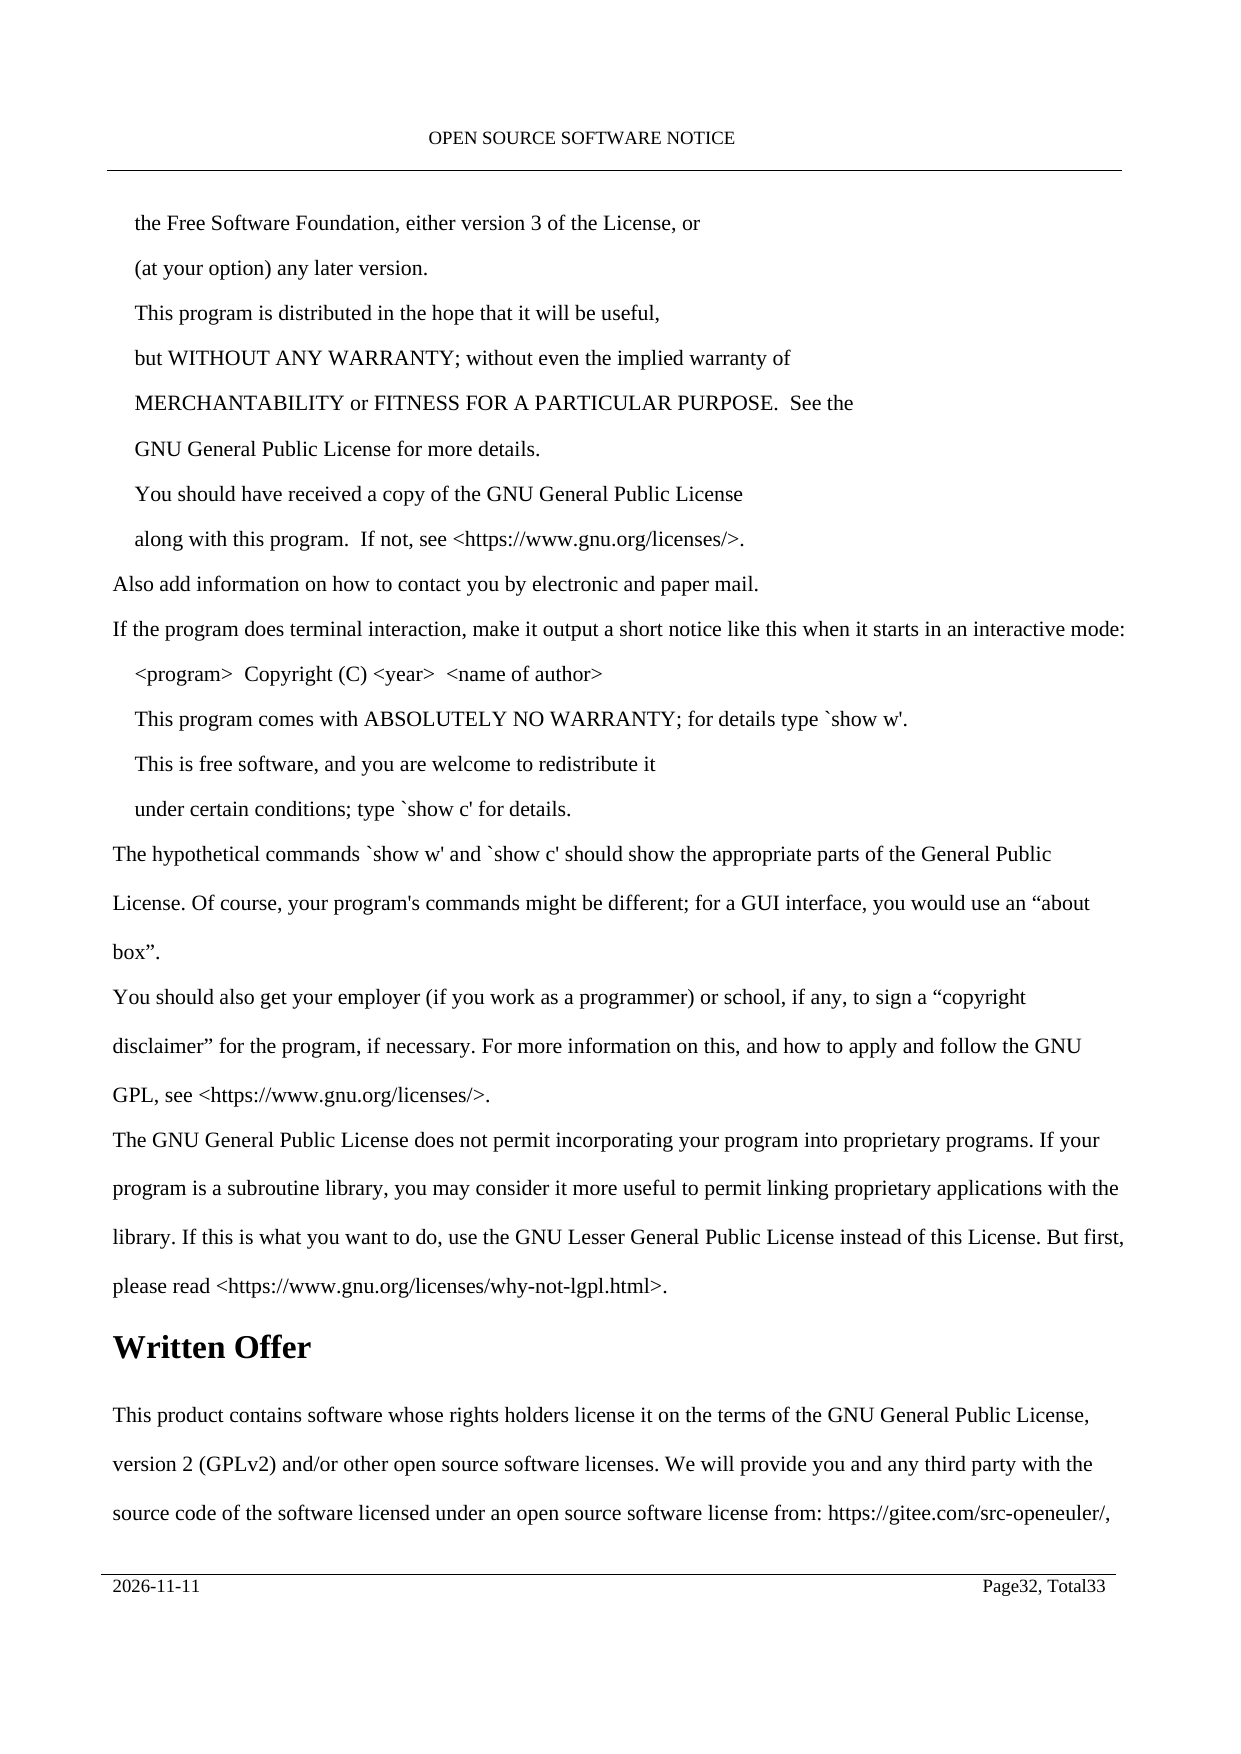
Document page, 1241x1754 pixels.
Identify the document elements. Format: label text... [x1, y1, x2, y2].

text MERCHANTABILITY or FITNESS FOR A PARTICULAR PURPOSE. See the [112, 387, 1128, 419]
text You should also get your employer (if you work as a programmer) or school, if any, to sign a “copyright disclaimer” for the program, if necessary. For more information on this, and how to apply and follow the GNU GPL, see <https://www.gnu.org/licenses/>. [112, 980, 1128, 1110]
text Also add information on how to contact you by electronic and paper mail. [112, 567, 1128, 600]
text <program> Copyright (C) <year> <name of author> [112, 657, 1128, 690]
text The hypothetical commands `show w' and `show c' should show the appropriate parts of the General Public License. Of course, your program's commands might be different; for a GUI interface, you would use an “about box”. [112, 838, 1128, 968]
text If the program does terminal interaction, make it output a short notice like this when it starts in an interactive mode: [112, 612, 1128, 645]
text This is free software, and you are welcome to redistribute it [112, 748, 1128, 780]
text the Free Software Foundation, either version 3 of the License, or [112, 206, 1128, 239]
text but WITHOUT ANY WARRANTY; without even the implied warranty of [112, 342, 1128, 374]
text (at your option) any later version. [112, 251, 1128, 284]
text along with this program. If not, see <https://www.gnu.org/licenses/>. [112, 522, 1128, 554]
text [112, 1398, 1128, 1528]
text You should have received a copy of the GNU General Public License [112, 477, 1128, 509]
text under certain conditions; type `show c' for details. [112, 793, 1128, 825]
text Written Offer [112, 1314, 1128, 1379]
text This program comes with ABSOLUTELY NO WARRANTY; for details type `show w'. [112, 702, 1128, 735]
text The GNU General Public License does not permit incorporating your program into proprietary programs. If your program is a subroutine library, you may consider it more useful to permit linking proprietary applications with the library. If this is what you want to do, use the GNU Lesser General Public License instead of this License. But first, please read <https://www.gnu.org/licenses/why-not-lgpl.html>. [112, 1123, 1128, 1302]
text GNU General Public License for more details. [112, 432, 1128, 464]
text This program is distributed in the hope that it will be useful, [112, 297, 1128, 329]
